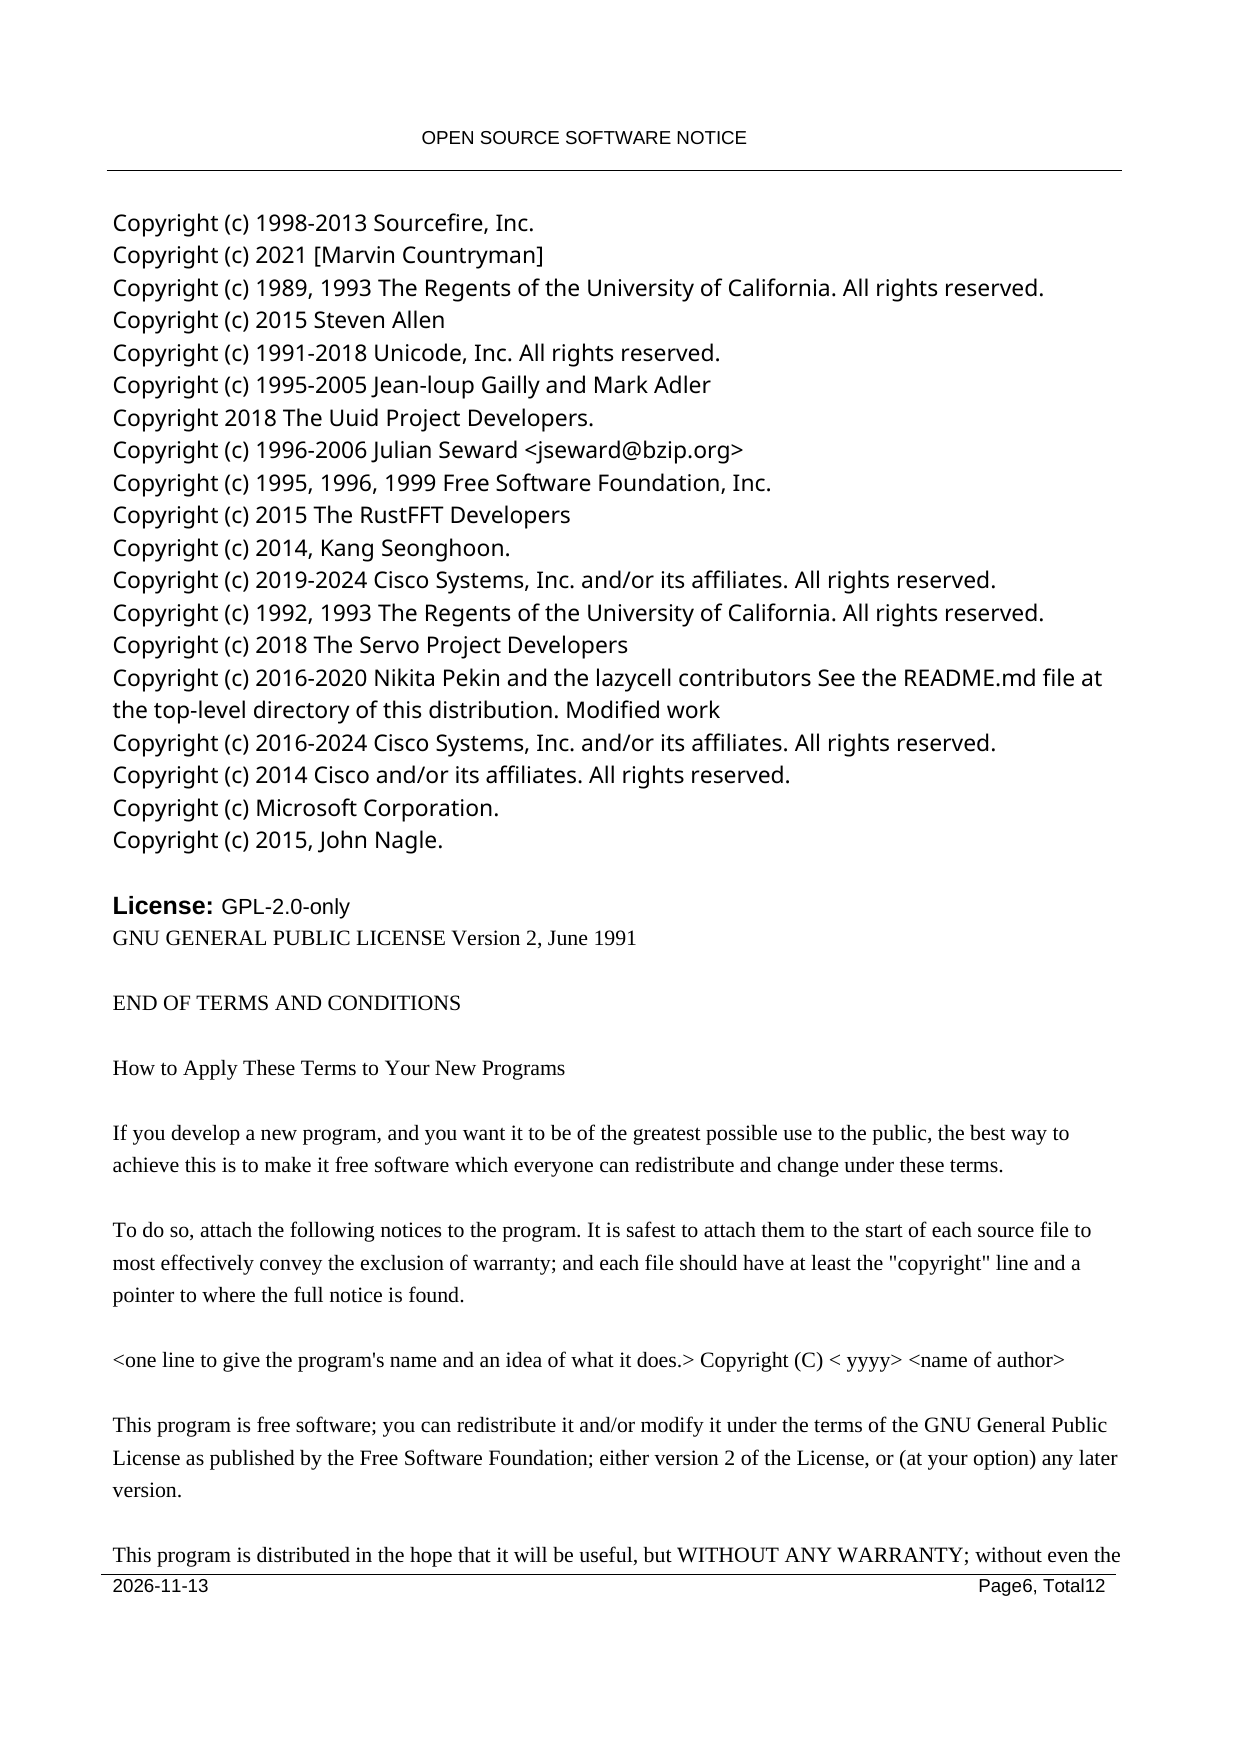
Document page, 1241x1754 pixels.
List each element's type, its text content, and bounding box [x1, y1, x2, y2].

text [112, 921, 1128, 1571]
text License: GPL-2.0-only [112, 889, 1128, 921]
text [112, 206, 1128, 889]
